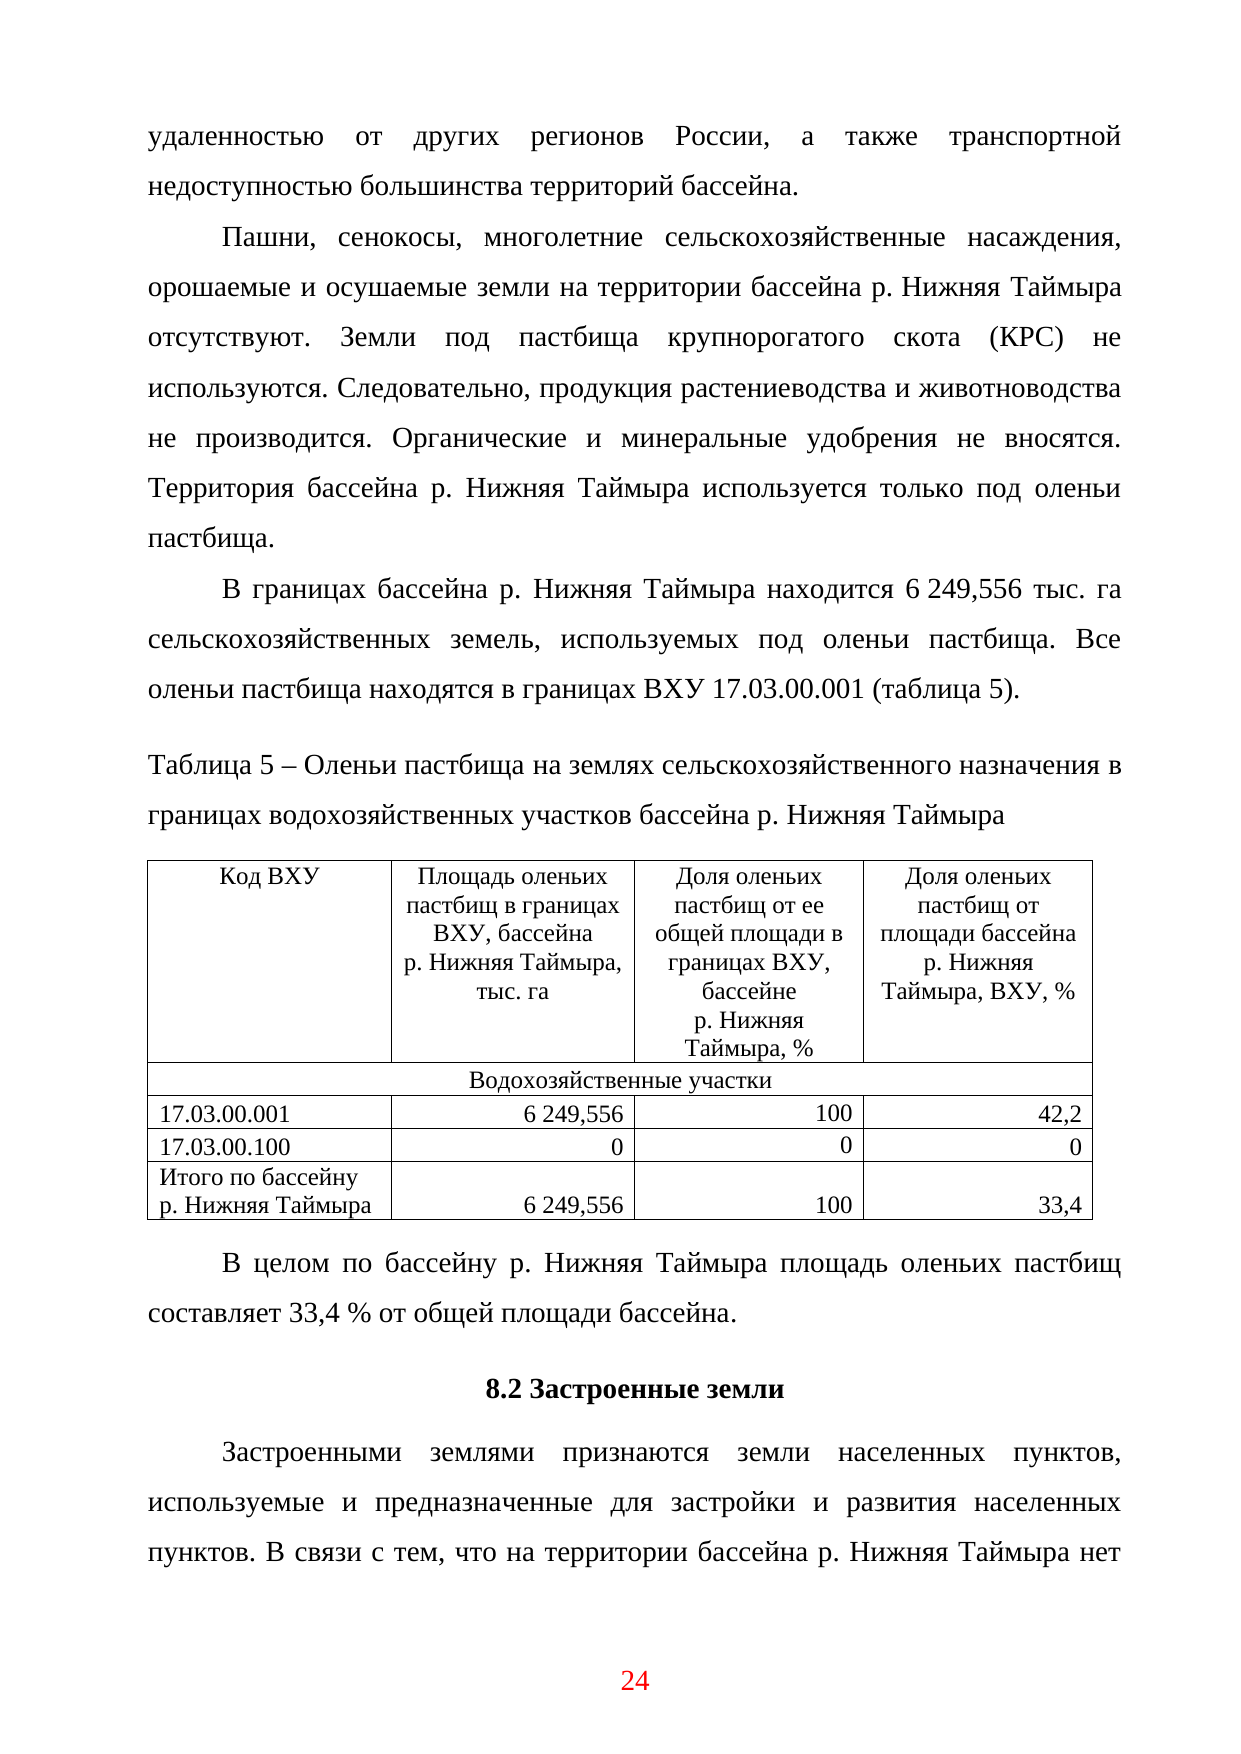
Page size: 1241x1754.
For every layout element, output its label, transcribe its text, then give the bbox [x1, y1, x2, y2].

table_cell 0 [392, 1129, 634, 1161]
table_cell 0 [635, 1129, 863, 1161]
text В границах бассейна р. Нижняя Таймыра находится 6 249,556 тыс. га сельскохозяйственных земель, используемых под оленьи пастбища. Все оленьи пастбища находятся в границах ВХУ 17.03.00.001 (таблица 5). [148, 571, 1122, 705]
text В целом по бассейну р. Нижняя Таймыра площадь оленьих пастбищ составляет 33,4 % от общей площади бассейна. [148, 1245, 1122, 1329]
table_cell 17.03.00.001 [148, 1096, 391, 1128]
table_cell 33,4 [864, 1162, 1092, 1219]
table_cell 100 [635, 1162, 863, 1219]
table_cell Итого по бассейну р. Нижняя Таймыра [148, 1162, 391, 1219]
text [148, 1434, 1122, 1568]
table_cell 0 [864, 1129, 1092, 1161]
table_header Код ВХУ [148, 861, 391, 1062]
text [148, 118, 1122, 202]
table_cell 17.03.00.100 [148, 1129, 391, 1161]
table_cell 100 [635, 1096, 863, 1128]
table_cell Водохозяйственные участки [148, 1063, 1092, 1095]
text Таблица 5 – Оленьи пастбища на землях сельскохозяйственного назначения в границах водохозяйственных участков бассейна р. Нижняя Таймыра [148, 747, 1122, 831]
table_cell 42,2 [864, 1096, 1092, 1128]
subtitle 8.2 Застроенные земли [148, 1371, 1122, 1404]
table_cell 6 249,556 [392, 1162, 634, 1219]
table_header Доля оленьих пастбищ от площади бассейна р. Нижняя Таймыра, ВХУ, % [864, 861, 1092, 1062]
table_header Доля оленьих пастбищ от ее общей площади в границах ВХУ, бассейне р. Нижняя Таймыра, % [635, 861, 863, 1062]
text Пашни, сенокосы, многолетние сельскохозяйственные насаждения, орошаемые и осушаемые земли на территории бассейна р. Нижняя Таймыра отсутствуют. Земли под пастбища крупнорогатого скота (КРС) не используются. Следовательно, продукция растениеводства и животноводства не производится. Органические и минеральные удобрения не вносятся. Территория бассейна р. Нижняя Таймыра используется только под оленьи пастбища. [148, 219, 1122, 554]
table_header Площадь оленьих пастбищ в границах ВХУ, бассейна р. Нижняя Таймыра, тыс. га [392, 861, 634, 1062]
table_cell 6 249,556 [392, 1096, 634, 1128]
